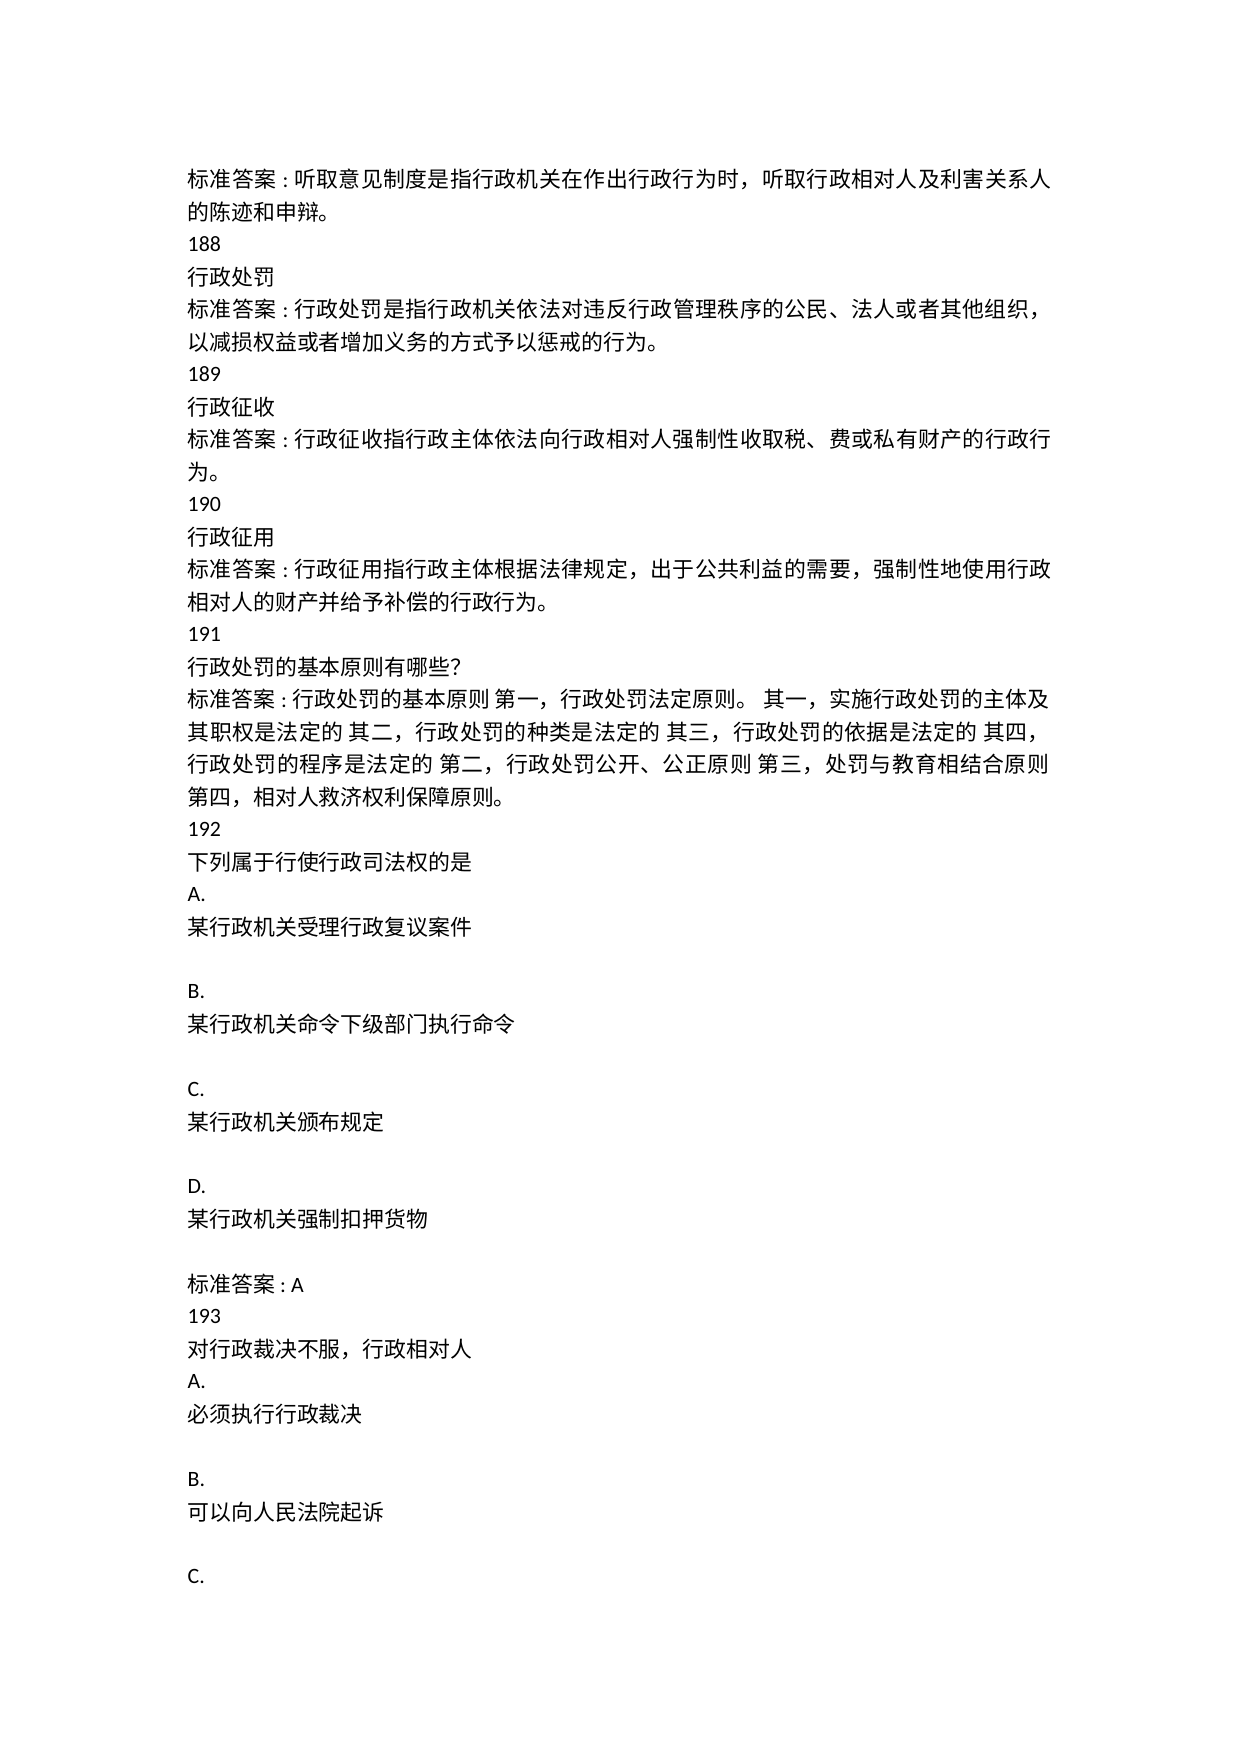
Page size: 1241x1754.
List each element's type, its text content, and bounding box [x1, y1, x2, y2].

text A. [187, 1364, 1053, 1397]
text 某行政机关强制扣押货物 [187, 1202, 1053, 1234]
text 可以向人民法院起诉 [187, 1494, 1053, 1527]
text 某行政机关命令下级部门执行命令 [187, 1007, 1053, 1039]
text 标准答案 : A [187, 1267, 1053, 1299]
text 标准答案 : 行政征收指行政主体依法向行政相对人强制性收取税、费或私有财产的行政行为。 [187, 422, 1053, 487]
text 下列属于行使行政司法权的是 [187, 844, 1053, 877]
text 某行政机关受理行政复议案件 [187, 909, 1053, 942]
text A. [187, 877, 1053, 909]
text 行政处罚的基本原则有哪些？ [187, 649, 1053, 682]
text 行政征收 [187, 389, 1053, 422]
text 标准答案 : 听取意见制度是指行政机关在作出行政行为时，听取行政相对人及利害关系人的陈迹和申辩。 [187, 162, 1053, 227]
text 某行政机关颁布规定 [187, 1104, 1053, 1137]
text 标准答案 : 行政处罚的基本原则 第一，行政处罚法定原则。 其一，实施行政处罚的主体及其职权是法定的 其二，行政处罚的种类是法定的 其三，行政处罚的依据是法定的 其四，行政处罚的程序是法定的 第二，行政处罚公开、公正原则 第三，处罚与教育相结合原则 第四，相对人救济权利保障原则。 [187, 682, 1053, 812]
text 标准答案 : 行政处罚是指行政机关依法对违反行政管理秩序的公民、法人或者其他组织，以减损权益或者增加义务的方式予以惩戒的行为。 [187, 292, 1053, 357]
text 对行政裁决不服，行政相对人 [187, 1332, 1053, 1364]
text C. [187, 1072, 1053, 1104]
text 193 [187, 1299, 1053, 1332]
text D. [187, 1169, 1053, 1202]
text 必须执行行政裁决 [187, 1397, 1053, 1429]
text 192 [187, 812, 1053, 844]
text 191 [187, 617, 1053, 649]
text B. [187, 974, 1053, 1007]
text 189 [187, 357, 1053, 389]
text 188 [187, 227, 1053, 259]
text 行政处罚 [187, 259, 1053, 292]
text B. [187, 1462, 1053, 1494]
text 行政征用 [187, 519, 1053, 552]
text C. [187, 1559, 1053, 1592]
text 标准答案 : 行政征用指行政主体根据法律规定，出于公共利益的需要，强制性地使用行政相对人的财产并给予补偿的行政行为。 [187, 552, 1053, 617]
text 190 [187, 487, 1053, 519]
